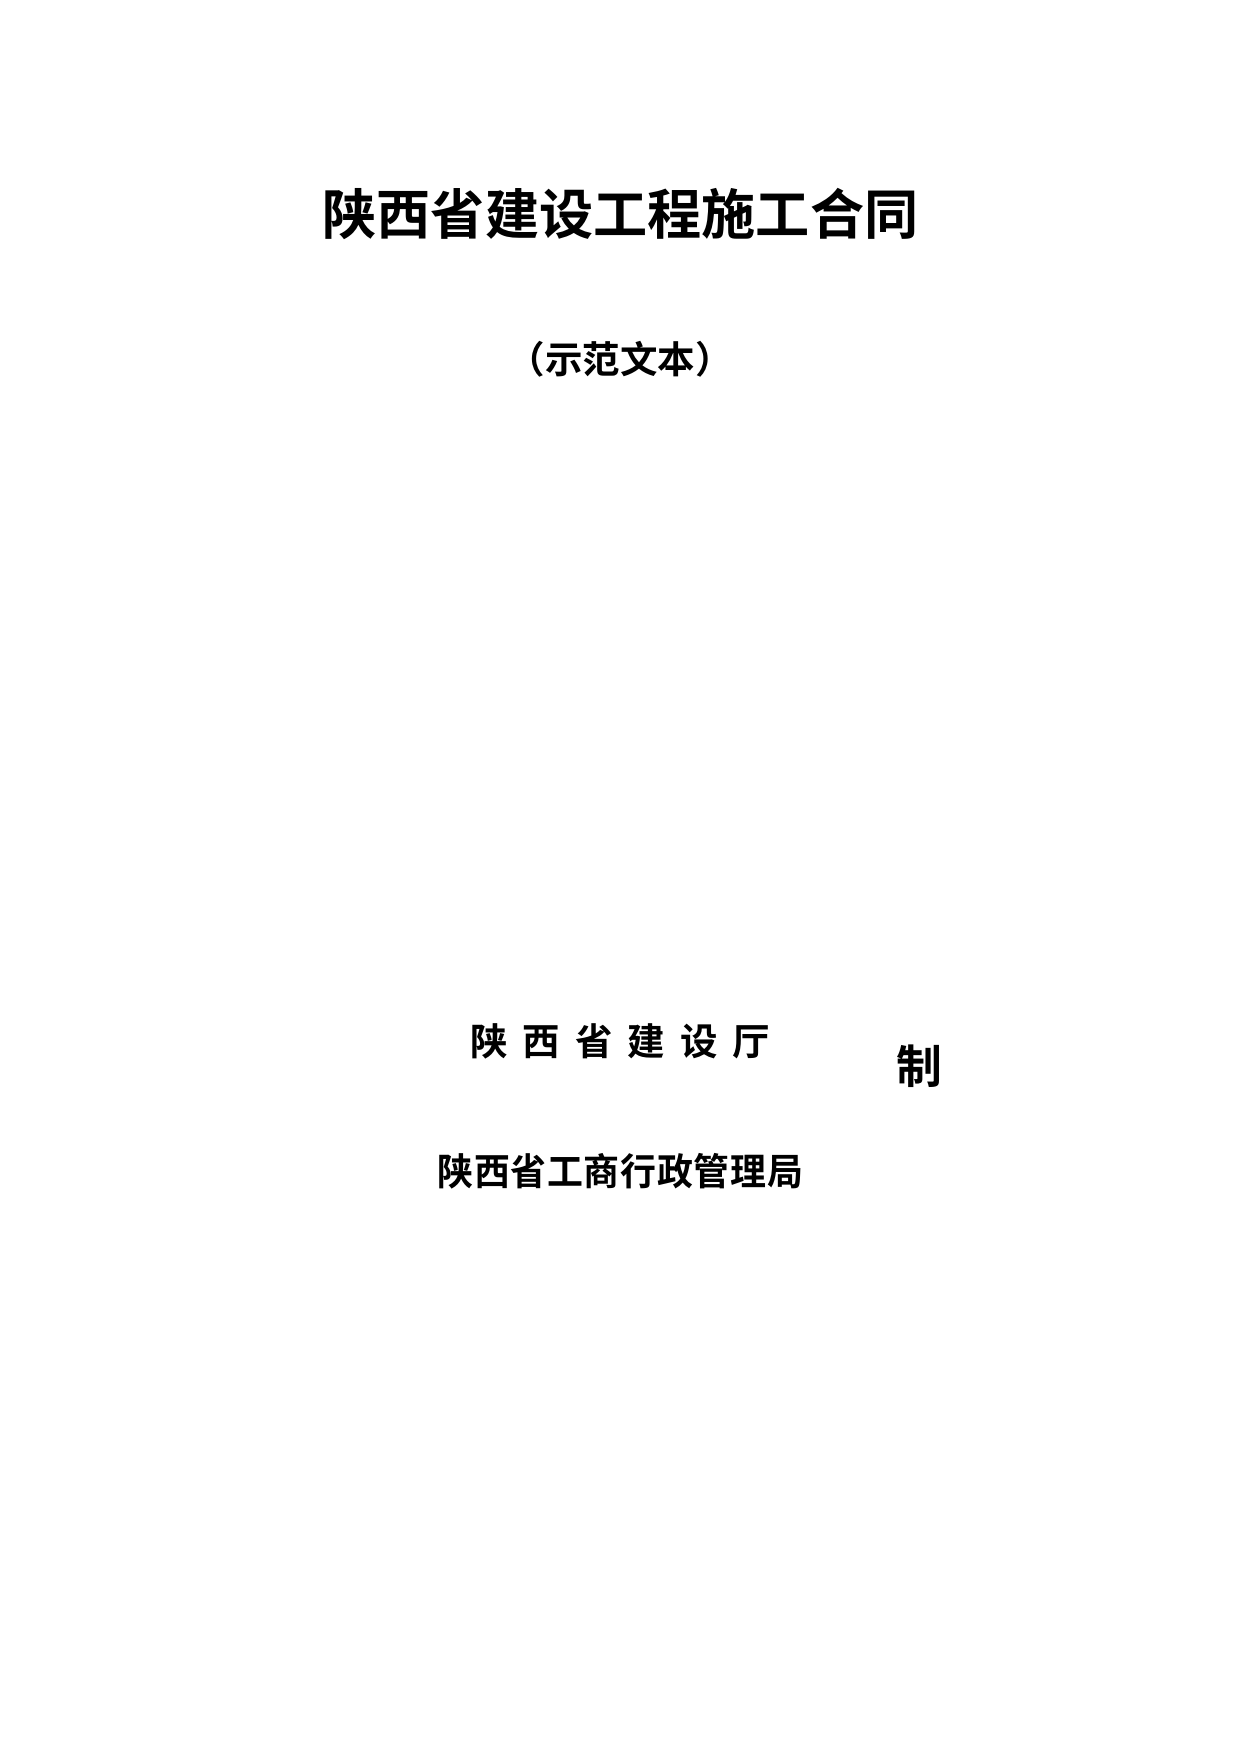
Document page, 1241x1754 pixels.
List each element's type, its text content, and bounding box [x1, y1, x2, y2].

text 陕西省建设工程施工合同 [187, 162, 1053, 259]
text 陕西省工商行政管理局 [187, 1137, 1053, 1202]
text 陕西省建设厅 [187, 1007, 1053, 1072]
text （示范文本） [187, 324, 1053, 389]
